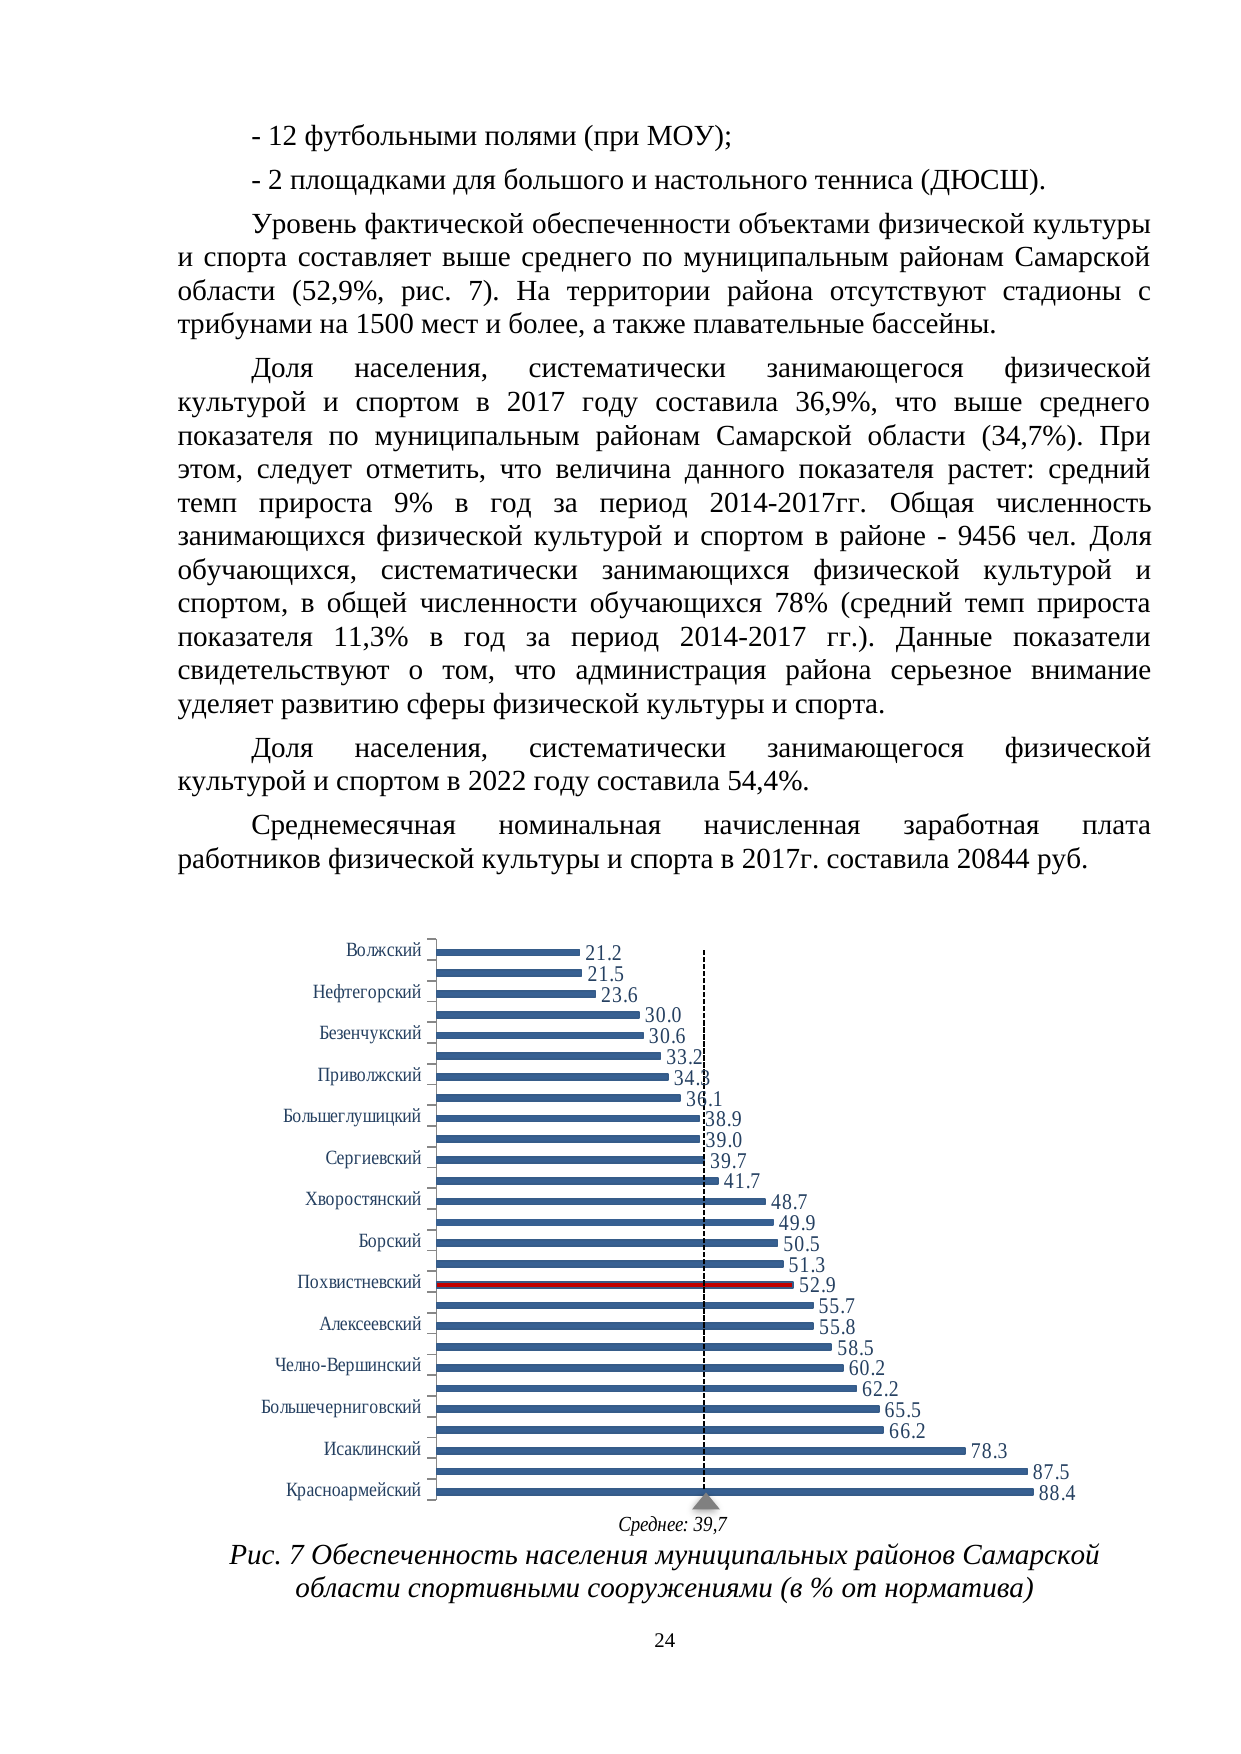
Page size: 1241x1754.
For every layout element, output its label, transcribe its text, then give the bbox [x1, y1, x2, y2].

text - 12 футбольными полями (при МОУ); [177, 118, 1152, 152]
text Рис. 7 Обеспеченность населения муниципальных районов Самарской области спортивными сооружениями (в % от норматива) [177, 1537, 1152, 1604]
text Уровень фактической обеспеченности объектами физической культуры и спорта составляет выше среднего по муниципальным районам Самарской области (52,9%, рис. 7). На территории района отсутствуют стадионы с трибунами на 1500 мест и более, а также плавательные бассейны. [177, 206, 1152, 340]
text Среднемесячная номинальная начисленная заработная плата работников физической культуры и спорта в 2017г. составила 20844 руб. [177, 807, 1152, 874]
text Доля населения, систематически занимающегося физической культурой и спортом в 2017 году составила 36,9%, что выше среднего показателя по муниципальным районам Самарской области (34,7%). При этом, следует отметить, что величина данного показателя растет: средний темп прироста 9% в год за период 2014-2017гг. Общая численность занимающихся физической культурой и спортом в районе - 9456 чел. Доля обучающихся, систематически занимающихся физической культурой и спортом, в общей численности обучающихся 78% (средний темп прироста показателя 11,3% в год за период 2014-2017 гг.). Данные показатели свидетельствуют о том, что администрация района серьезное внимание уделяет развитию сферы физической культуры и спорта. [177, 351, 1152, 719]
text Доля населения, систематически занимающегося физической культурой и спортом в 2022 году составила 54,4%. [177, 730, 1152, 797]
text - 2 площадками для большого и настольного тенниса (ДЮСШ). [177, 162, 1152, 196]
